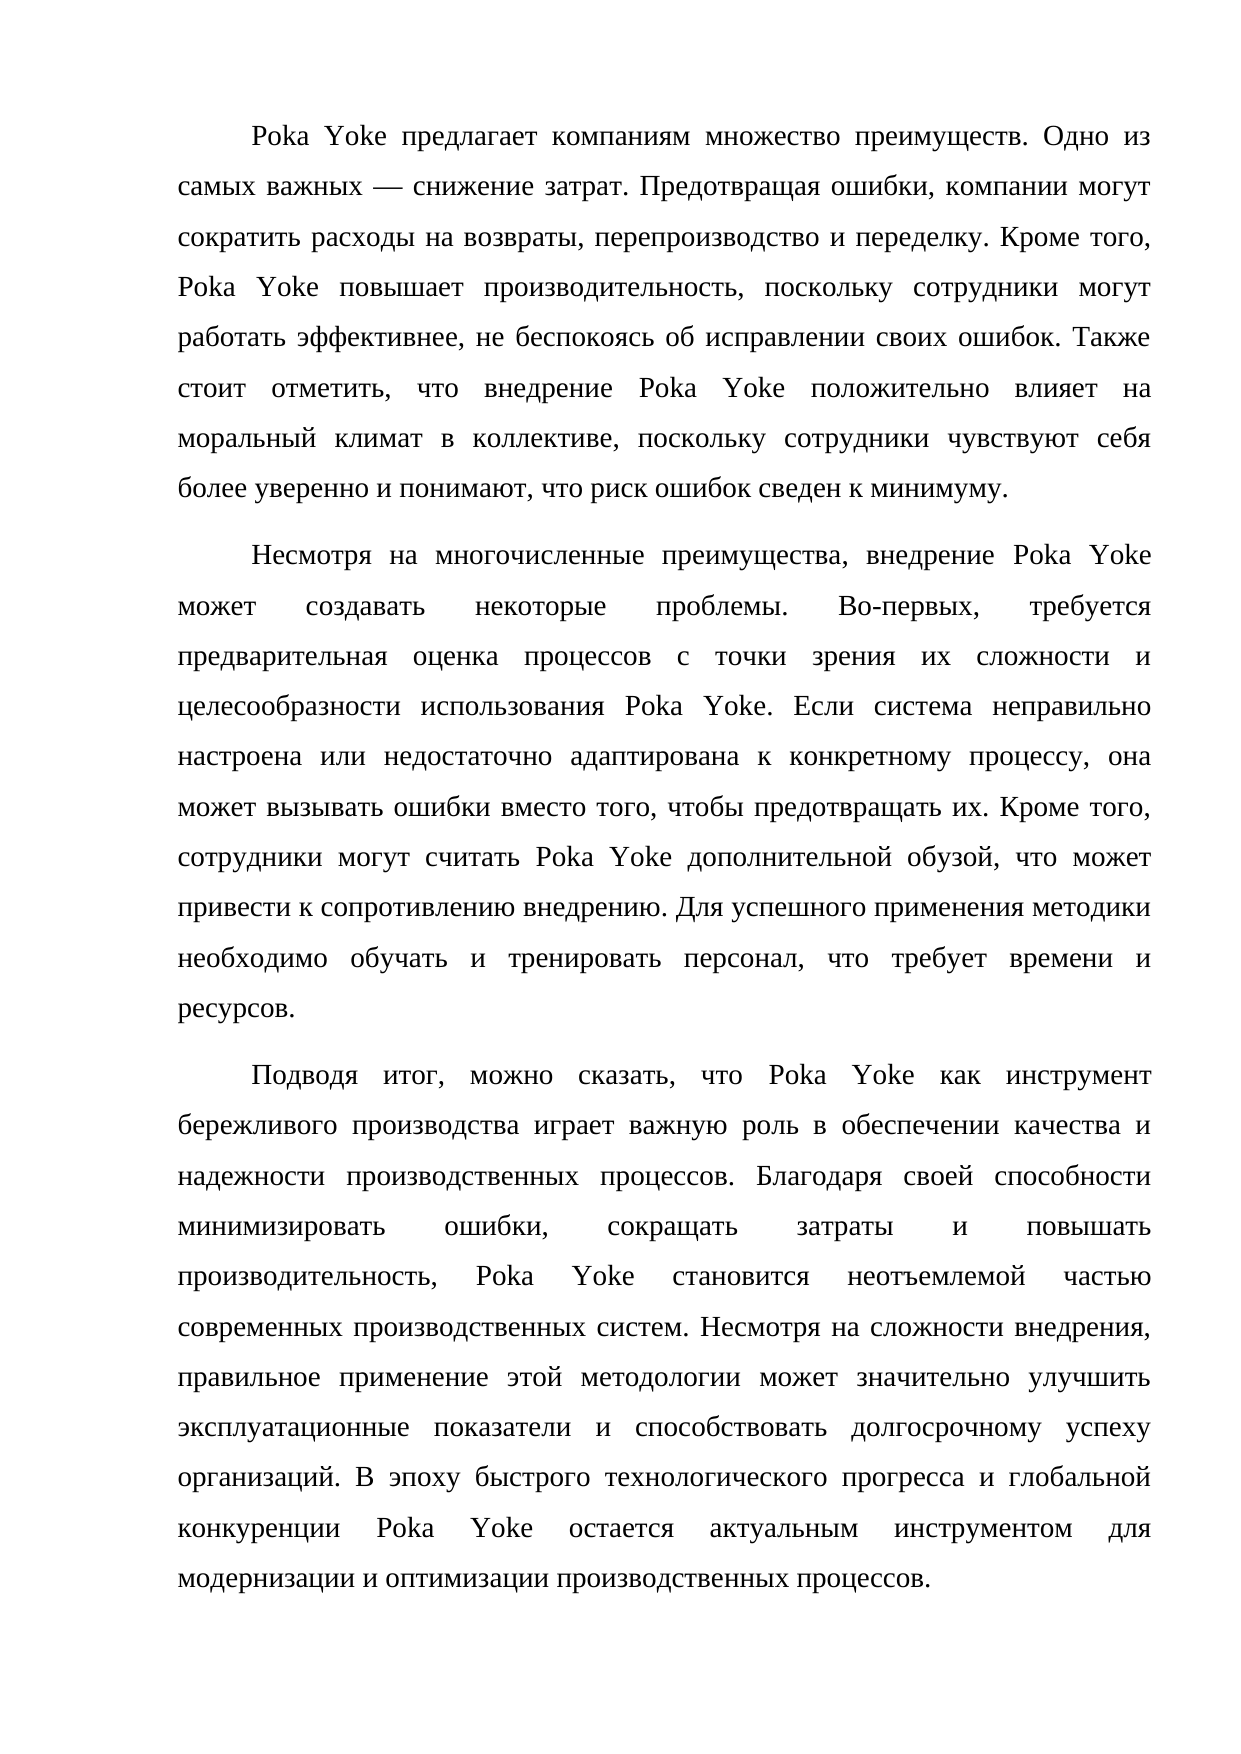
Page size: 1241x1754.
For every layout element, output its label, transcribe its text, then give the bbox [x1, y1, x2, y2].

text Несмотря на многочисленные преимущества, внедрение Poka Yoke может создавать некоторые проблемы. Во-первых, требуется предварительная оценка процессов с точки зрения их сложности и целесообразности использования Poka Yoke. Если система неправильно настроена или недостаточно адаптирована к конкретному процессу, она может вызывать ошибки вместо того, чтобы предотвращать их. Кроме того, сотрудники могут считать Poka Yoke дополнительной обузой, что может привести к сопротивлению внедрению. Для успешного применения методики необходимо обучать и тренировать персонал, что требует времени и ресурсов. [177, 537, 1152, 1024]
text Подводя итог, можно сказать, что Poka Yoke как инструмент бережливого производства играет важную роль в обеспечении качества и надежности производственных процессов. Благодаря своей способности минимизировать ошибки, сокращать затраты и повышать производительность, Poka Yoke становится неотъемлемой частью современных производственных систем. Несмотря на сложности внедрения, правильное применение этой методологии может значительно улучшить эксплуатационные показатели и способствовать долгосрочному успеху организаций. В эпоху быстрого технологического прогресса и глобальной конкуренции Poka Yoke остается актуальным инструментом для модернизации и оптимизации производственных процессов. [177, 1057, 1152, 1594]
text Poka Yoke предлагает компаниям множество преимуществ. Одно из самых важных — снижение затрат. Предотвращая ошибки, компании могут сократить расходы на возвраты, перепроизводство и переделку. Кроме того, Poka Yoke повышает производительность, поскольку сотрудники могут работать эффективнее, не беспокоясь об исправлении своих ошибок. Также стоит отметить, что внедрение Poka Yoke положительно влияет на моральный климат в коллективе, поскольку сотрудники чувствуют себя более уверенно и понимают, что риск ошибок сведен к минимуму. [177, 118, 1152, 504]
